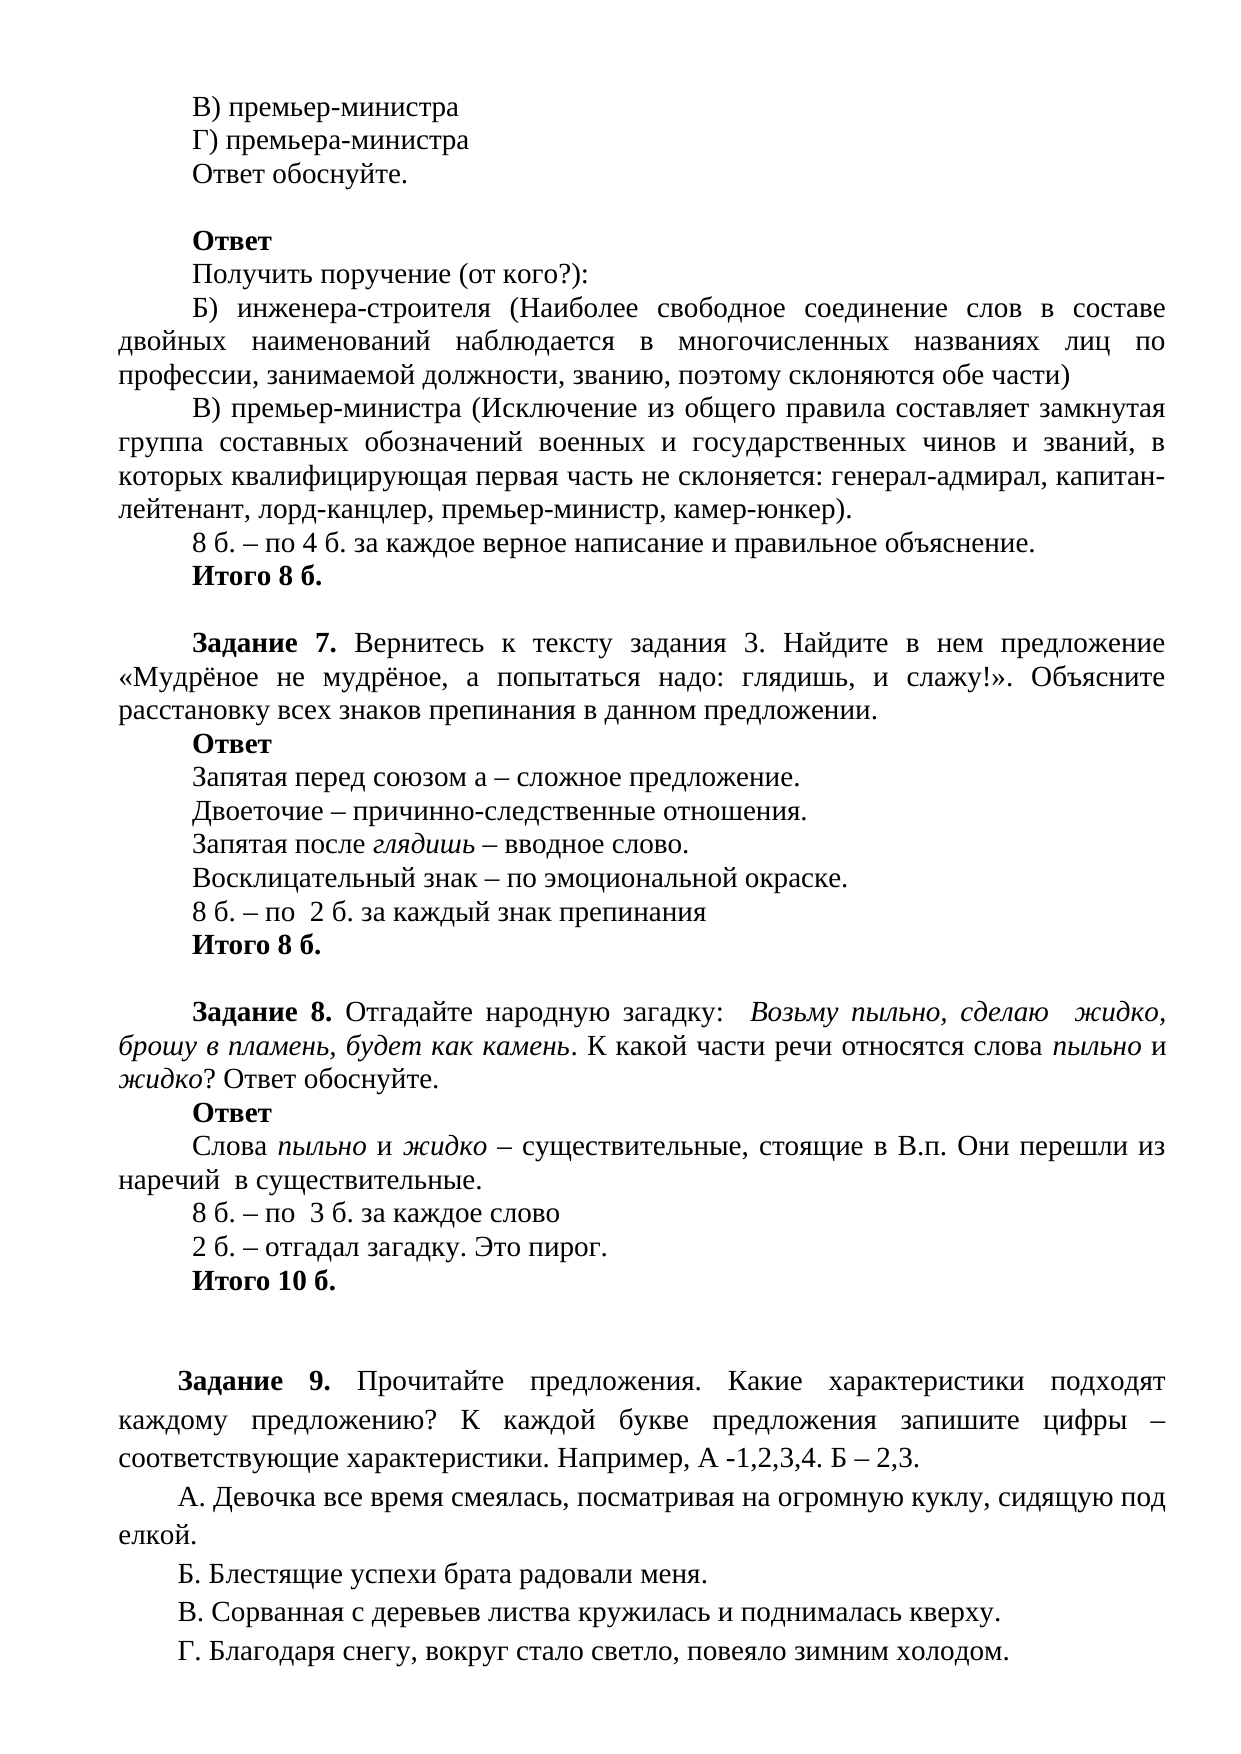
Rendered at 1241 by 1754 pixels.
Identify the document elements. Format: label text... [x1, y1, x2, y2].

text 8 б. – по 4 б. за каждое верное написание и правильное объяснение. [118, 525, 1167, 558]
text Итого 10 б. [118, 1263, 1167, 1296]
text 8 б. – по 3 б. за каждое слово [118, 1196, 1167, 1229]
text Восклицательный знак – по эмоциональной окраске. [118, 860, 1167, 894]
text Ответ [118, 726, 1167, 759]
text Итого 8 б. [118, 927, 1167, 961]
text Получить поручение (от кого?): [118, 256, 1167, 290]
text Б. Блестящие успехи брата радовали меня. [118, 1556, 1167, 1589]
text 8 б. – по 2 б. за каждый знак препинания [118, 894, 1167, 927]
text Двоеточие – причинно-следственные отношения. [118, 793, 1167, 827]
text Итого 8 б. [118, 558, 1167, 592]
text Слова пыльно и жидко – существительные, стоящие в В.п. Они перешли из наречий в существительные. [118, 1128, 1167, 1196]
text А. Девочка все время смеялась, посматривая на огромную куклу, сидящую под елкой. [118, 1479, 1167, 1551]
text Запятая после глядишь – вводное слово. [118, 827, 1167, 860]
text Б) инженера-строителя (Наиболее свободное соединение слов в составе двойных наименований наблюдается в многочисленных названиях лиц по профессии, занимаемой должности, званию, поэтому склоняются обе части) [118, 290, 1167, 391]
text Задание 9. Прочитайте предложения. Какие характеристики подходят каждому предложению? К каждой букве предложения запишите цифры – соответствующие характеристики. Например, А -1,2,3,4. Б – 2,3. [118, 1363, 1167, 1474]
text Ответ обоснуйте. [118, 156, 1167, 189]
text Ответ [118, 1095, 1167, 1128]
text Запятая перед союзом а – сложное предложение. [118, 759, 1167, 793]
text 2 б. – отгадал загадку. Это пирог. [118, 1229, 1167, 1263]
text Задание 7. Вернитесь к тексту задания 3. Найдите в нем предложение «Мудрёное не мудрёное, а попытаться надо: глядишь, и слажу!». Объясните расстановку всех знаков препинания в данном предложении. [118, 625, 1167, 726]
text Ответ [118, 223, 1167, 256]
text Г) премьера-министра [118, 122, 1167, 156]
text В) премьер-министра [118, 89, 1167, 122]
text Г. Благодаря снегу, вокруг стало светло, повеяло зимним холодом. [118, 1633, 1167, 1667]
text В. Сорванная с деревьев листва кружилась и поднималась кверху. [118, 1594, 1167, 1628]
text Задание 8. Отгадайте народную загадку: Возьму пыльно, сделаю жидко, брошу в пламень, будет как камень. К какой части речи относятся слова пыльно и жидко? Ответ обоснуйте. [118, 994, 1167, 1095]
text В) премьер-министра (Исключение из общего правила составляет замкнутая группа составных обозначений военных и государственных чинов и званий, в которых квалифицирующая первая часть не склоняется: генерал-адмирал, капитан-лейтенант, лорд-канцлер, премьер-министр, камер-юнкер). [118, 391, 1167, 525]
